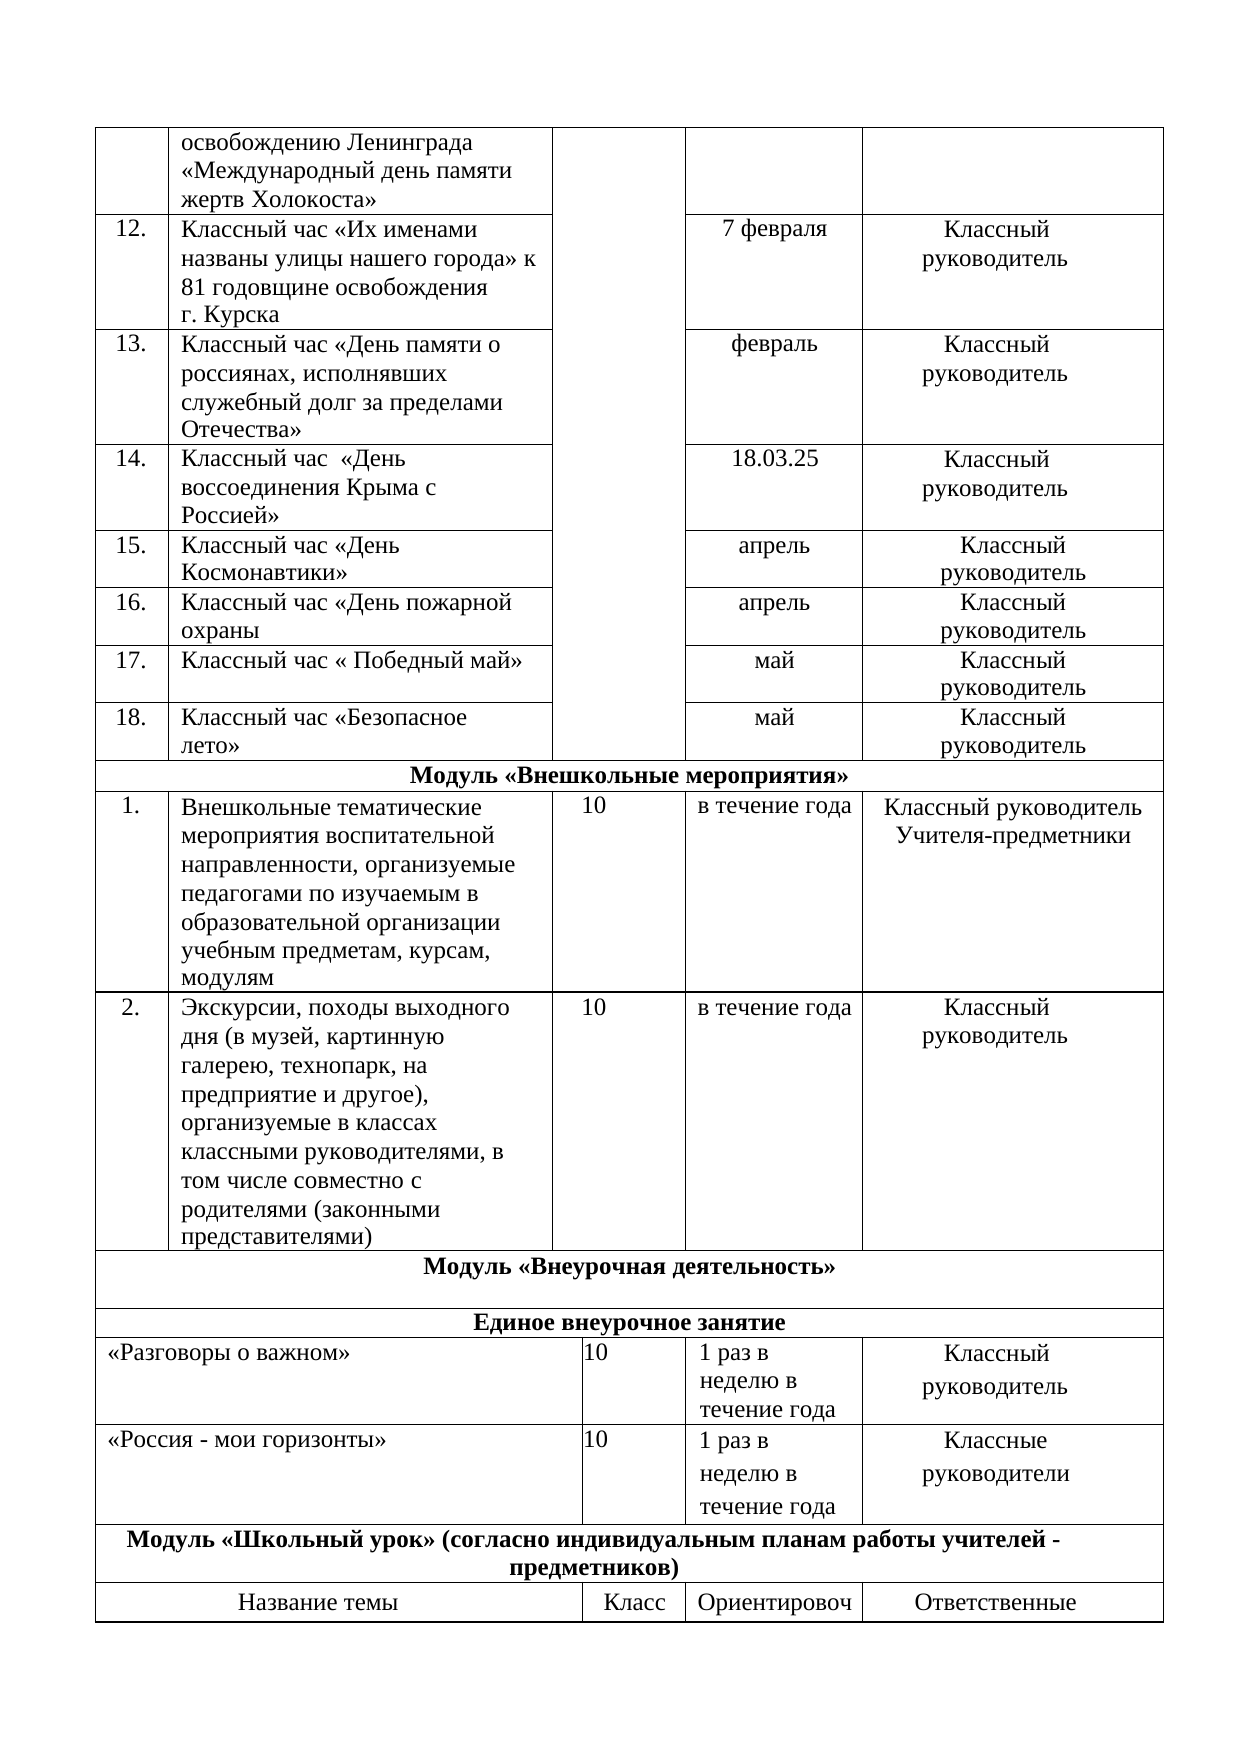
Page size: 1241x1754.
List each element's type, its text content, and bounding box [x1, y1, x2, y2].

table_cell Модуль «Школьный урок» (согласно индивидуальным планам работы учителей - предметников) [96, 1525, 1163, 1582]
table_header [686, 128, 862, 213]
table_cell апрель [686, 588, 862, 645]
table_cell 1 раз в неделю в течение года [686, 1338, 862, 1424]
table_cell 1. [96, 792, 168, 991]
table_cell 10 [553, 993, 685, 1250]
table_cell 13. [96, 330, 168, 443]
table_cell в течение года [686, 792, 862, 991]
table_cell «Разговоры о важном» [96, 1338, 582, 1424]
table_cell Модуль «Внеурочная деятельность» [96, 1251, 1163, 1308]
table_cell Классный руководитель Учителя-предметники [863, 792, 1163, 991]
table_cell Классный руководитель [863, 531, 1163, 587]
table_cell Классные руководители [863, 1425, 1163, 1523]
table_cell 18. [96, 703, 168, 759]
table_cell в течение года [686, 993, 862, 1250]
table_cell Классный час «День воссоединения Крыма с Россией» [169, 445, 552, 530]
table_cell Классный руководитель [863, 588, 1163, 645]
table_cell Классный час «День пожарной охраны [169, 588, 552, 645]
table_cell Классный руководитель [863, 215, 1163, 328]
table_cell 1 раз в неделю в течение года [686, 1425, 862, 1523]
table_cell Классный руководитель [863, 646, 1163, 702]
table_cell Внешкольные тематические мероприятия воспитательной направленности, организуемые педагогами по изучаемым в образовательной организации учебным предметам, курсам, модулям [169, 792, 552, 991]
table_cell 12. [96, 215, 168, 328]
table_cell апрель [686, 531, 862, 587]
table_cell Классный руководитель [863, 993, 1163, 1250]
table_cell Классный руководитель [863, 445, 1163, 530]
table_cell Название темы [96, 1583, 582, 1621]
table_cell «Россия - мои горизонты» [96, 1425, 582, 1523]
table_cell 18.03.25 [686, 445, 862, 530]
table_cell 15. [96, 531, 168, 587]
table_cell май [686, 646, 862, 702]
table_cell 10 [583, 1338, 685, 1424]
table_cell 2. [96, 993, 168, 1250]
table_header [553, 128, 685, 759]
table_cell Классный час «Безопасное лето» [169, 703, 552, 759]
table_cell 17. [96, 646, 168, 702]
table_cell Классный руководитель [863, 330, 1163, 443]
table_cell Ориентировоч [686, 1583, 862, 1621]
table_cell Классный руководитель [863, 1338, 1163, 1424]
table_cell Классный руководитель [863, 703, 1163, 759]
table_cell Классный час «Их именами названы улицы нашего города» к 81 годовщине освобождения г. Курска [169, 215, 552, 328]
table_cell Экскурсии, походы выходного дня (в музей, картинную галерею, технопарк, на предприятие и другое), организуемые в классах классными руководителями, в том числе совместно с родителями (законными представителями) [169, 993, 552, 1250]
table_cell Классный час «День памяти о россиянах, исполнявших служебный долг за пределами Отечества» [169, 330, 552, 443]
table_cell Ответственные [863, 1583, 1163, 1621]
table_header [96, 128, 168, 213]
table_cell 10 [553, 792, 685, 991]
table_cell май [686, 703, 862, 759]
table_cell Модуль «Внешкольные мероприятия» [96, 761, 1163, 791]
table_cell Классный час « Победный май» [169, 646, 552, 702]
table_cell Класс [583, 1583, 685, 1621]
table_cell февраль [686, 330, 862, 443]
table_cell Единое внеурочное занятие [96, 1309, 1163, 1337]
table_header [863, 128, 1163, 213]
table_cell 14. [96, 445, 168, 530]
table_cell Классный час «День Космонавтики» [169, 531, 552, 587]
table_cell 10 [583, 1425, 685, 1523]
table_cell 7 февраля [686, 215, 862, 328]
table_cell 16. [96, 588, 168, 645]
table_header освобождению Ленинграда «Международный день памяти жертв Холокоста» [169, 128, 552, 213]
